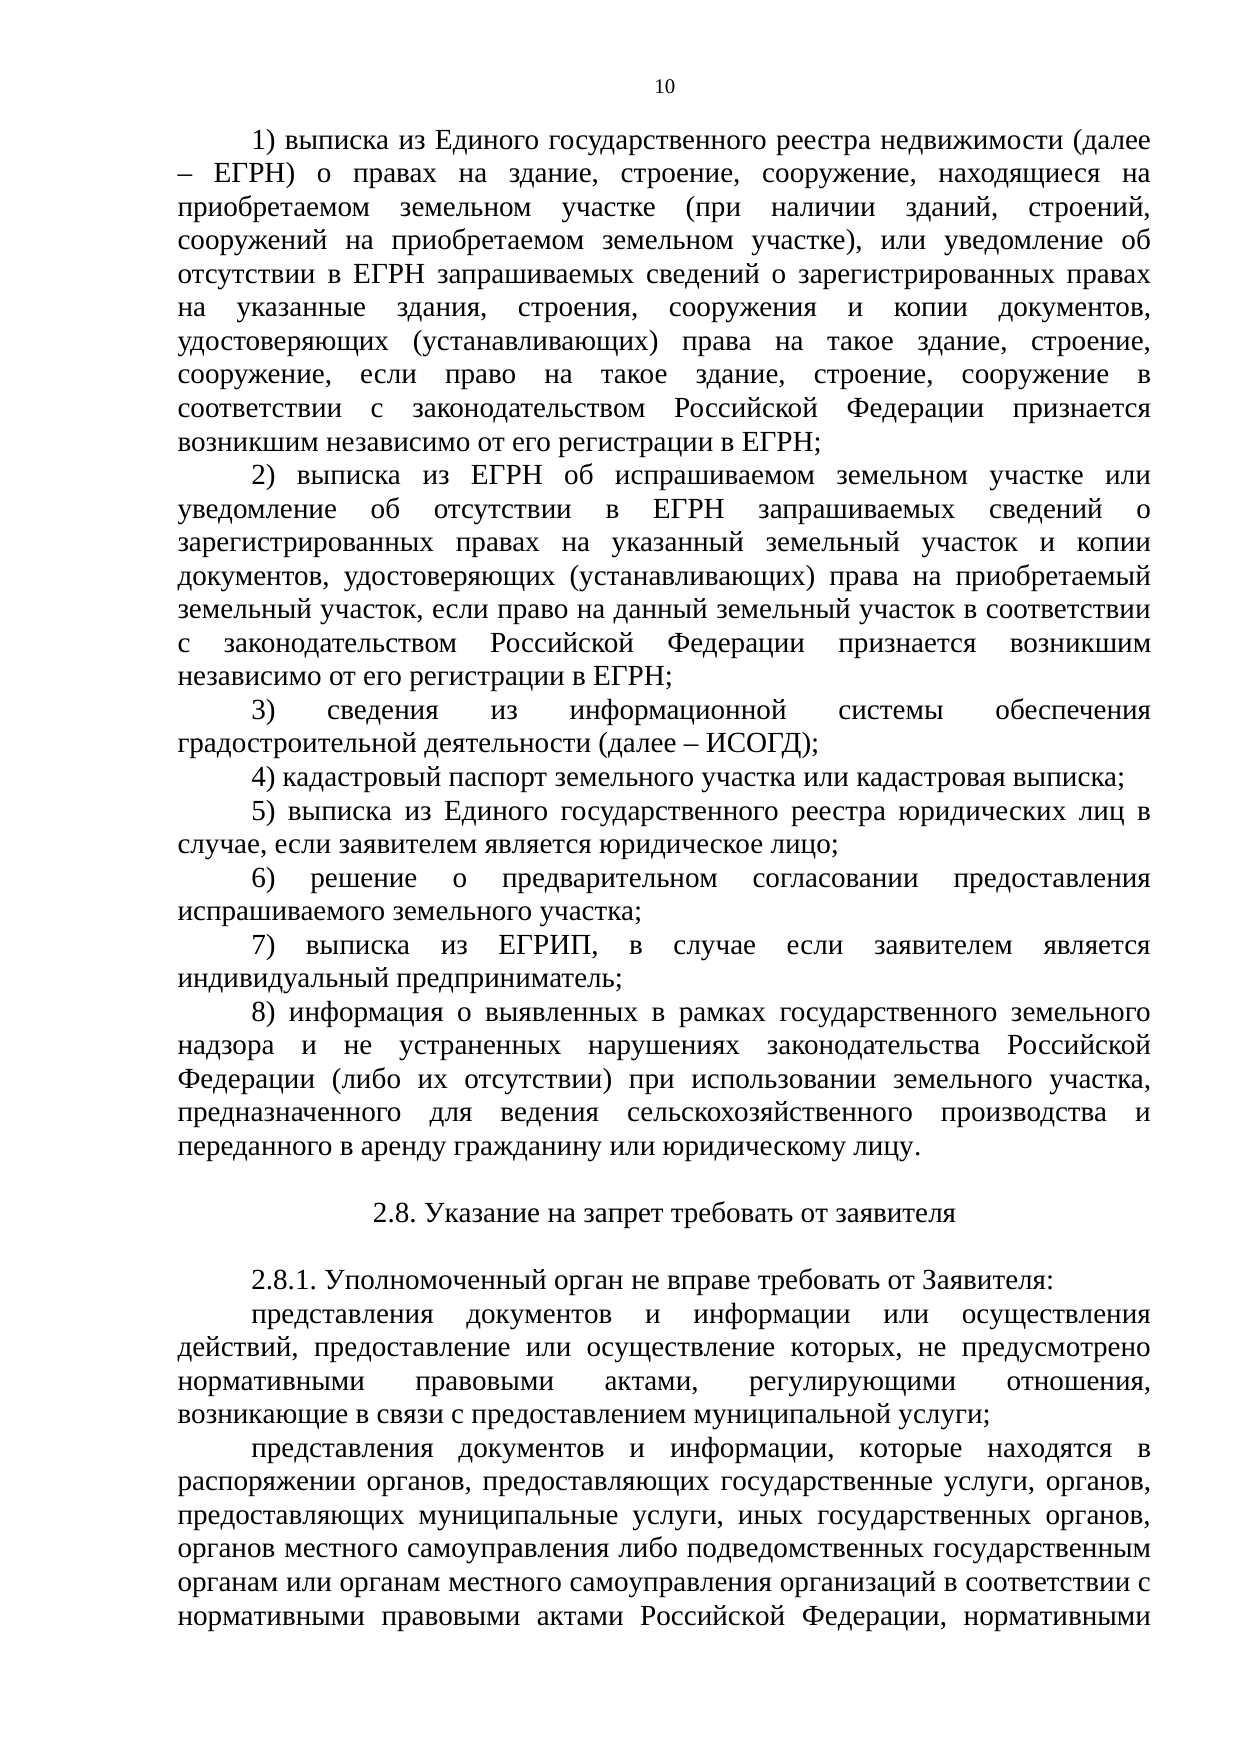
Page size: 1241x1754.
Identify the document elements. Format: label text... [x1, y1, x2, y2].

text 7) выписка из ЕГРИП, в случае если заявителем является индивидуальный предприниматель; [177, 927, 1152, 994]
text 8) информация о выявленных в рамках государственного земельного надзора и не устраненных нарушениях законодательства Российской Федерации (либо их отсутствии) при использовании земельного участка, предназначенного для ведения сельскохозяйственного производства и переданного в аренду гражданину или юридическому лицу. [177, 994, 1152, 1162]
text 5) выписка из Единого государственного реестра юридических лиц в случае, если заявителем является юридическое лицо; [177, 793, 1152, 860]
text 1) выписка из Единого государственного реестра недвижимости (далее – ЕГРН) о правах на здание, строение, сооружение, находящиеся на приобретаемом земельном участке (при наличии зданий, строений, сооружений на приобретаемом земельном участке), или уведомление об отсутствии в ЕГРН запрашиваемых сведений о зарегистрированных правах на указанные здания, строения, сооружения и копии документов, удостоверяющих (устанавливающих) права на такое здание, строение, сооружение, если право на такое здание, строение, сооружение в соответствии с законодательством Российской Федерации признается возникшим независимо от его регистрации в ЕГРН; [177, 122, 1152, 457]
text представления документов и информации или осуществления действий, предоставление или осуществление которых, не предусмотрено нормативными правовыми актами, регулирующими отношения, возникающие в связи с предоставлением муниципальной услуги; [177, 1296, 1152, 1430]
text 2.8.1. Уполномоченный орган не вправе требовать от Заявителя: [177, 1262, 1152, 1296]
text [177, 1430, 1152, 1631]
text 6) решение о предварительном согласовании предоставления испрашиваемого земельного участка; [177, 860, 1152, 927]
text 4) кадастровый паспорт земельного участка или кадастровая выписка; [177, 759, 1152, 793]
text 2) выписка из ЕГРН об испрашиваемом земельном участке или уведомление об отсутствии в ЕГРН запрашиваемых сведений о зарегистрированных правах на указанный земельный участок и копии документов, удостоверяющих (устанавливающих) права на приобретаемый земельный участок, если право на данный земельный участок в соответствии с законодательством Российской Федерации признается возникшим независимо от его регистрации в ЕГРН; [177, 457, 1152, 692]
text 3) сведения из информационной системы обеспечения градостроительной деятельности (далее – ИСОГД); [177, 692, 1152, 759]
text 2.8. Указание на запрет требовать от заявителя [177, 1195, 1152, 1229]
